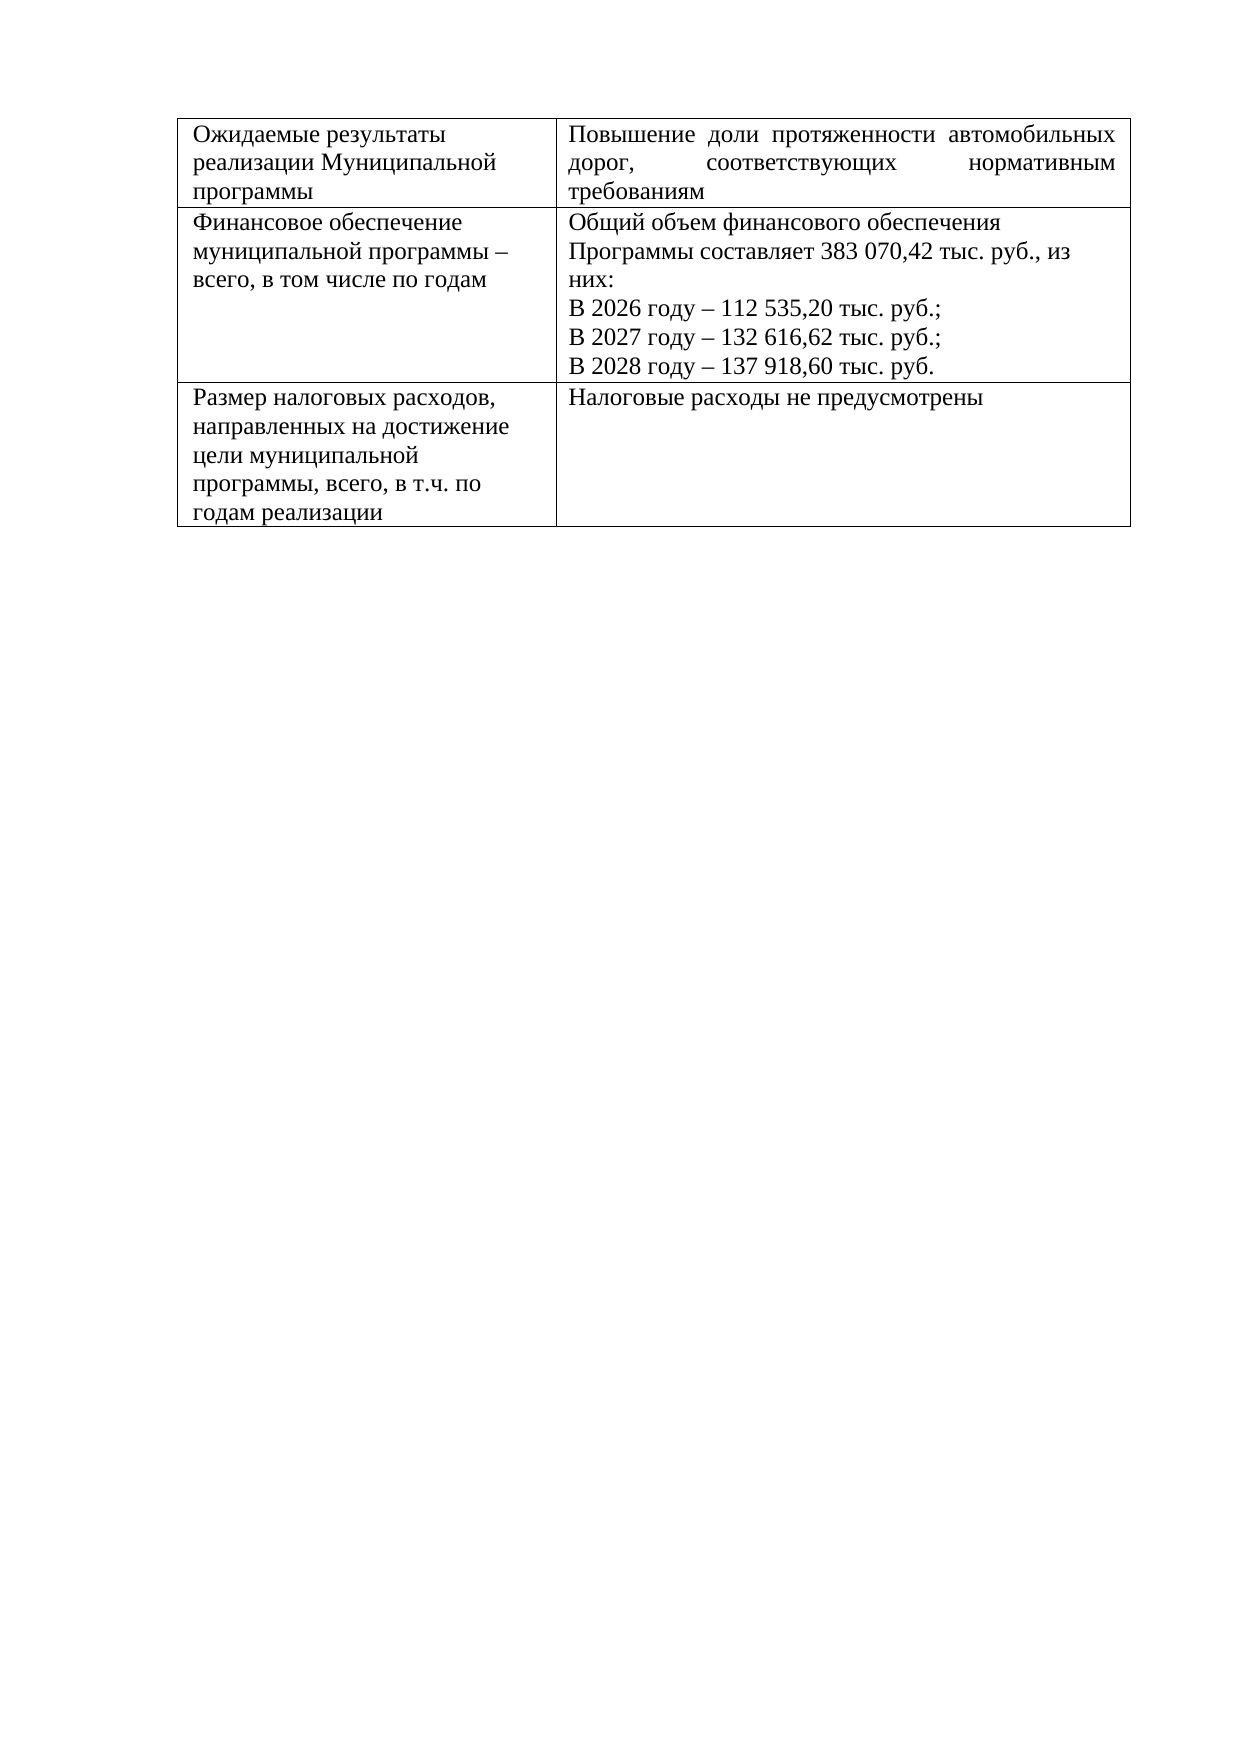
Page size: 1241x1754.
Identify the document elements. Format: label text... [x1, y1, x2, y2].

table_cell Повышение доли протяженности автомобильных дорог, соответствующих нормативным требованиям [557, 119, 1130, 206]
table_cell Ожидаемые результаты реализации Муниципальной программы [178, 119, 556, 206]
table_cell Общий объем финансового обеспечения Программы составляет 383 070,42 тыс. руб., из них: В 2026 году – 112 535,20 тыс. руб.; В 2027 году – 132 616,62 тыс. руб.; В 2028 году – 137 918,60 тыс. руб. [557, 208, 1130, 382]
table_cell Размер налоговых расходов, направленных на достижение цели муниципальной программы, всего, в т.ч. по годам реализации [178, 383, 556, 526]
table_cell Налоговые расходы не предусмотрены [557, 383, 1130, 526]
table_cell Финансовое обеспечение муниципальной программы – всего, в том числе по годам [178, 208, 556, 382]
